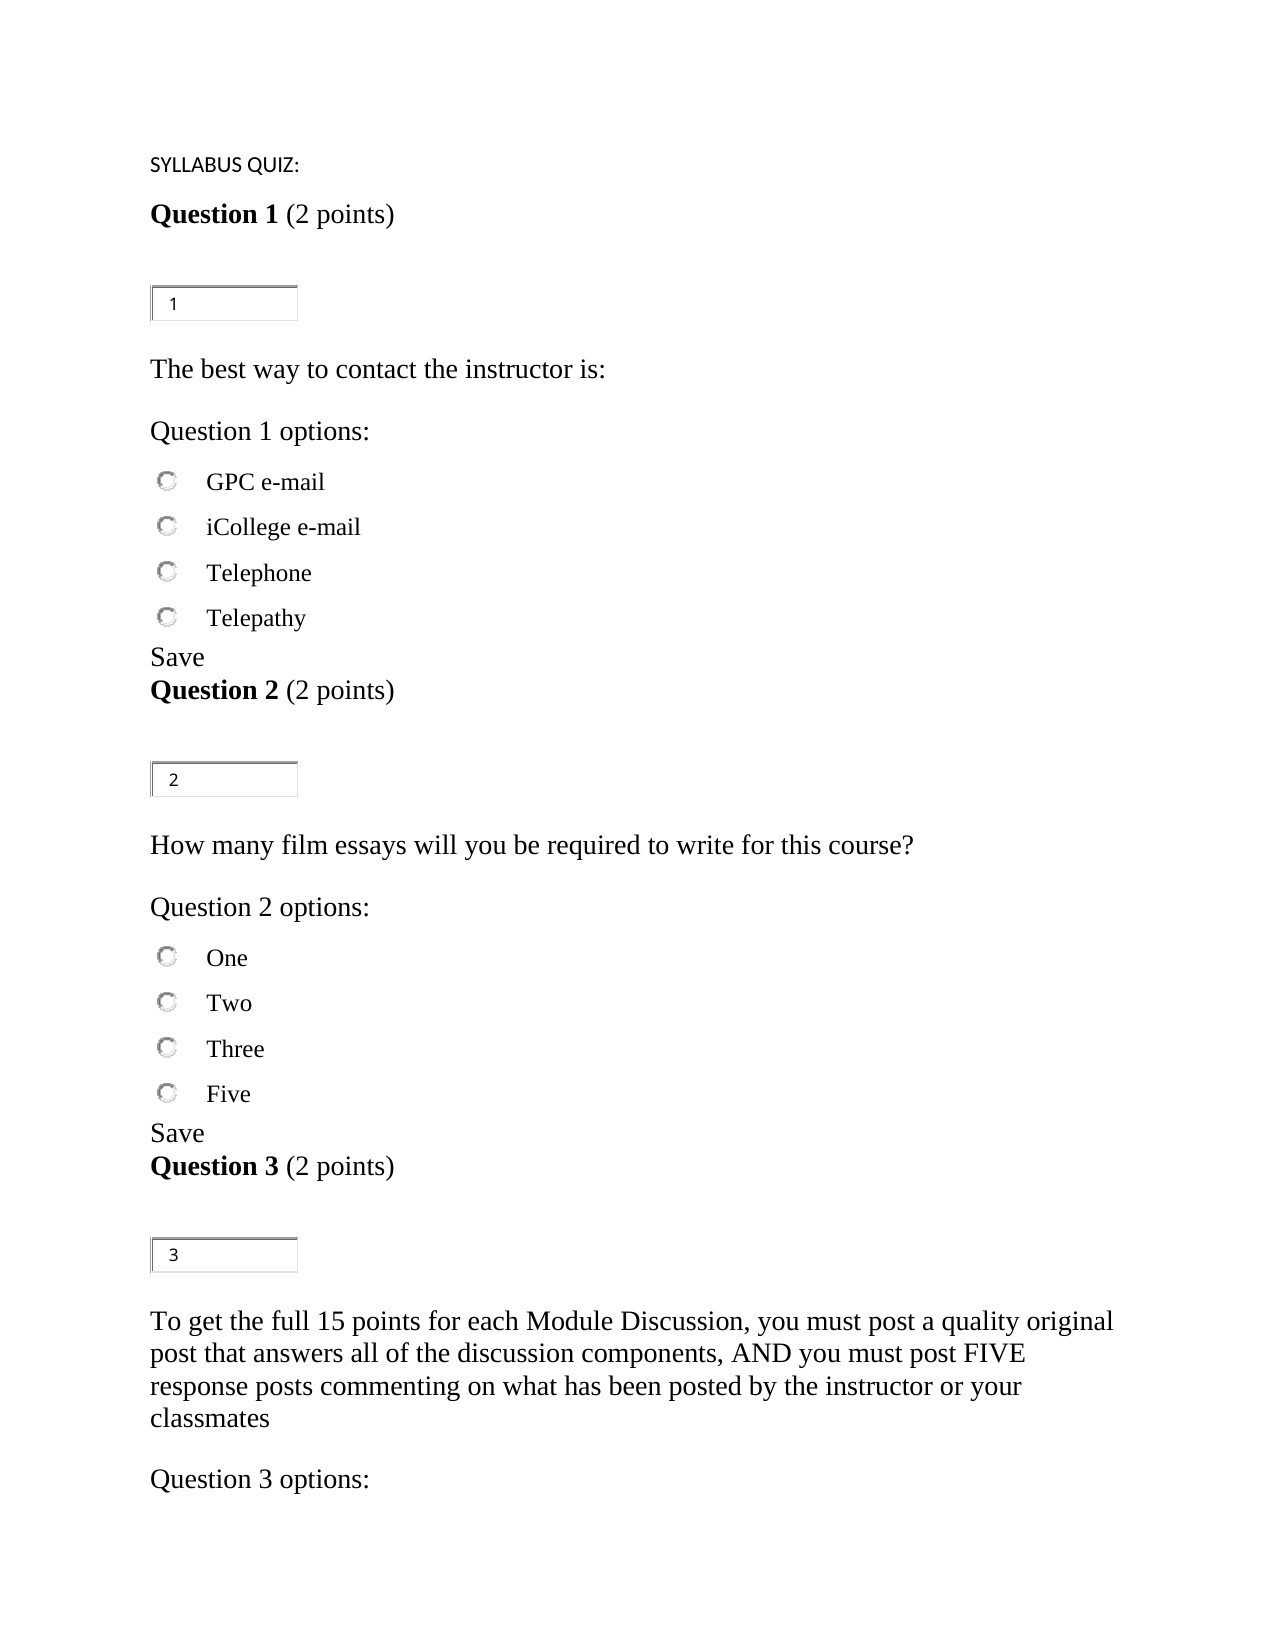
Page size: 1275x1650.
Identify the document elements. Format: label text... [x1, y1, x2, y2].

text Save [150, 1116, 1125, 1148]
text Question 3 options: [150, 1463, 1125, 1495]
text Save [150, 640, 1125, 673]
text Question 1 options: [150, 414, 1125, 446]
text To get the full 15 points for each Module Discussion, you must post a quality original post that answers all of the discussion components, AND you must post FIVE response posts commenting on what has been posted by the instructor or your classmates [150, 1304, 1125, 1433]
table_header [150, 459, 202, 504]
table_cell [150, 980, 202, 1025]
text Question 3 (2 points) [150, 1148, 1125, 1181]
text The best way to contact the instructor is: [150, 352, 1125, 384]
table_cell Three [202, 1025, 1125, 1071]
table_cell iCollege e-mail [202, 504, 1125, 549]
table_header One [202, 935, 1125, 980]
text How many film essays will you be required to write for this course? [150, 828, 1125, 860]
table_header [150, 935, 202, 980]
table_cell [150, 504, 202, 549]
table_cell Telepathy [202, 595, 1125, 640]
table_cell [150, 550, 202, 595]
text Question 1 (2 points) [150, 197, 1125, 229]
text Question 2 options: [150, 889, 1125, 922]
table_cell [150, 1025, 202, 1071]
table_cell [150, 595, 202, 640]
table_cell Two [202, 980, 1125, 1025]
text SYLLABUS QUIZ: [150, 150, 1125, 178]
table_cell [150, 1071, 202, 1116]
text Question 2 (2 points) [150, 673, 1125, 705]
table_header GPC e-mail [202, 459, 1125, 504]
table_cell Five [202, 1071, 1125, 1116]
table_cell Telephone [202, 550, 1125, 595]
